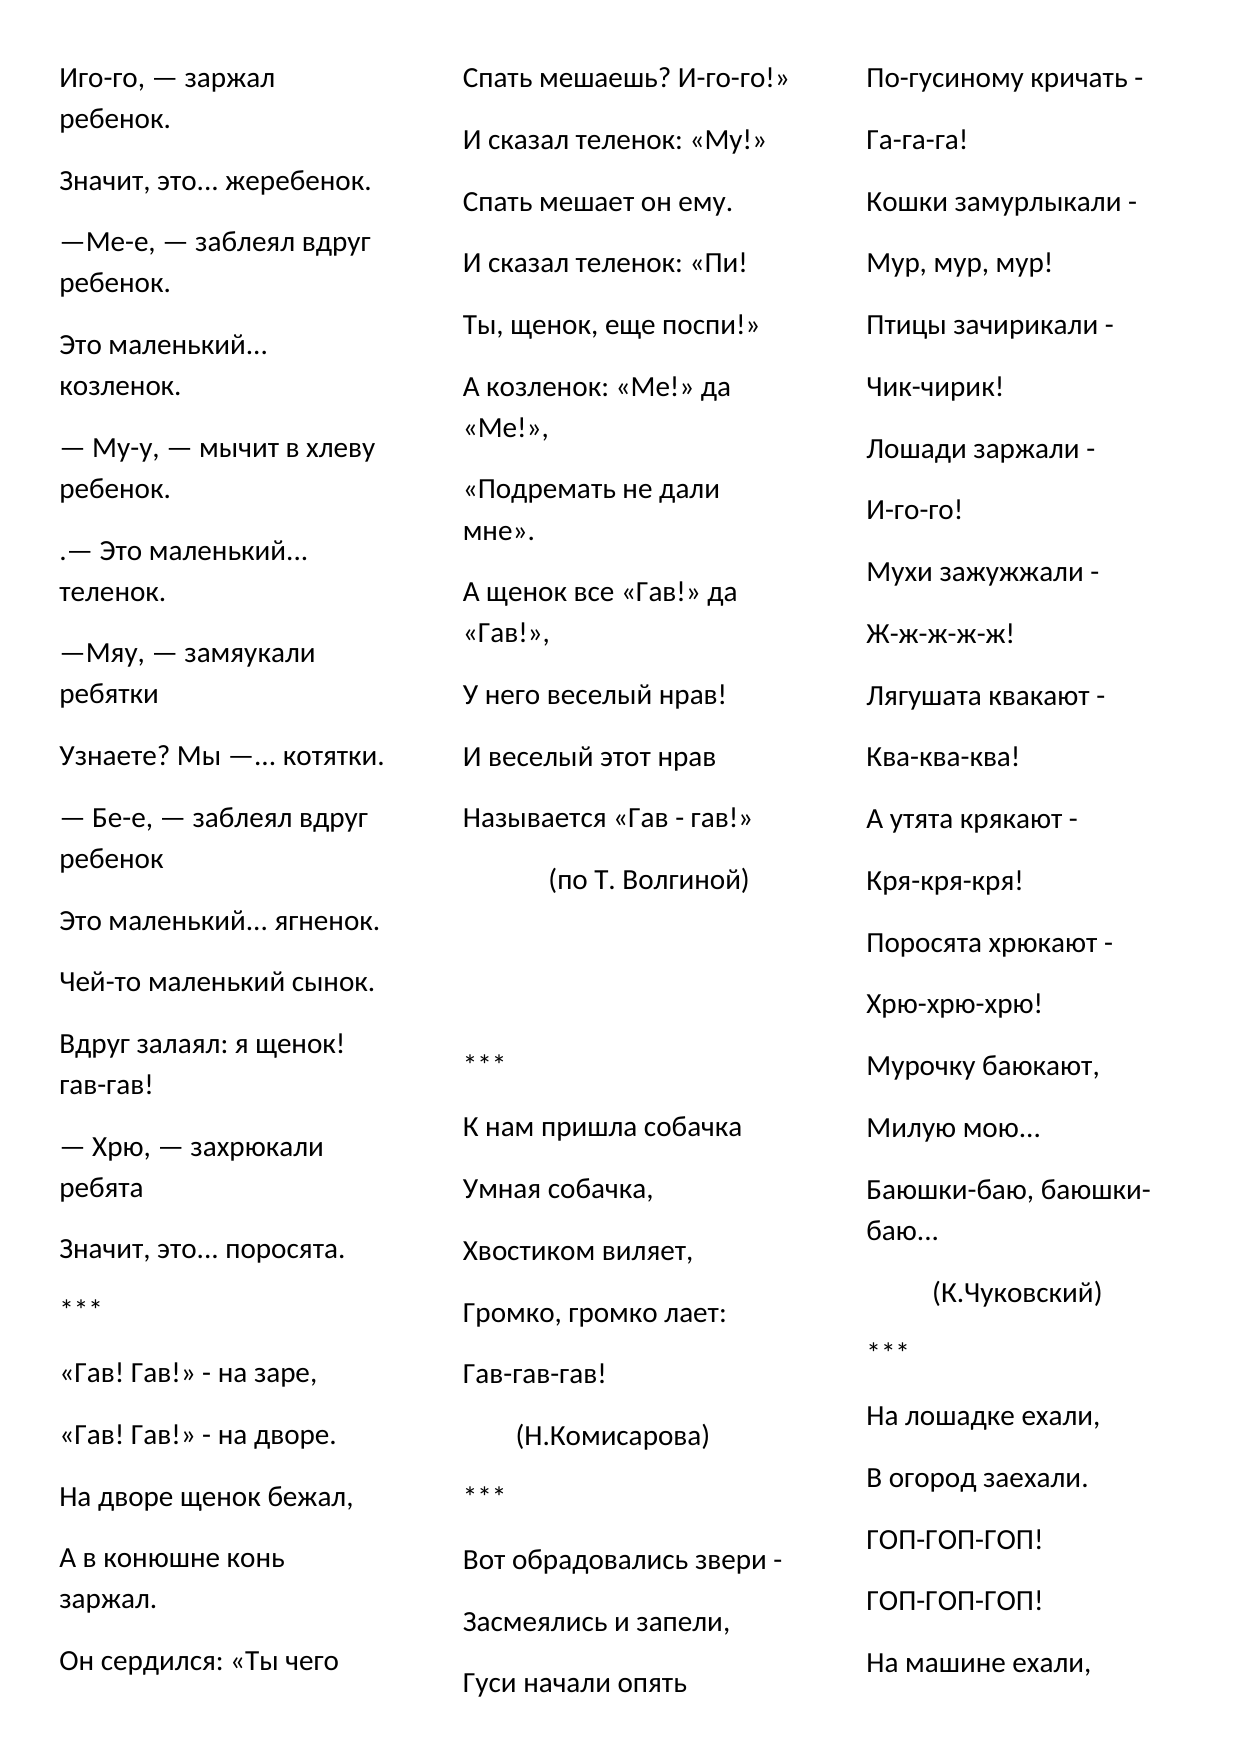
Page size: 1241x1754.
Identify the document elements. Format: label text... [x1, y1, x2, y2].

text Мухи зажужжали - [866, 553, 1196, 589]
text ГОП-ГОП-ГОП! [866, 1521, 1196, 1556]
text — Хрю, — захрюкали ребята [59, 1128, 389, 1204]
text Спать мешаешь? И-го-го!» [463, 59, 792, 95]
text Мур, мур, мур! [866, 244, 1196, 280]
text Вдруг залаял: я щенок! гав-гав! [59, 1025, 389, 1102]
text У него веселый нрав! [463, 676, 792, 712]
text На машине ехали, [866, 1644, 1196, 1680]
text Называется «Гав - гав!» [463, 799, 792, 835]
text Га-га-га! [866, 121, 1196, 156]
text «Гав! Гав!» - на дворе. [59, 1416, 389, 1451]
text .— Это маленький... теленок. [59, 532, 389, 608]
text *** [866, 1335, 1196, 1371]
text — Бе-е, — заблеял вдруг ребенок [59, 799, 389, 875]
text Чик-чирик! [866, 368, 1196, 403]
text Кря-кря-кря! [866, 862, 1196, 898]
text А в конюшне конь заржал. [59, 1539, 389, 1616]
text Иго-го, — заржал ребенок. [59, 59, 389, 136]
text Баюшки-баю, баюшки-баю... [866, 1171, 1196, 1247]
text Это маленький... ягненок. [59, 902, 389, 937]
text Ж-ж-ж-ж-ж! [866, 615, 1196, 651]
text Умная собачка, [463, 1170, 792, 1206]
text — Му-у, — мычит в хлеву ребенок. [59, 429, 389, 506]
text И сказал теленок: «Пи! [463, 244, 792, 280]
text Гуси начали опять [463, 1664, 792, 1700]
text (К.Чуковский) [866, 1274, 1196, 1309]
text «Подремать не дали мне». [463, 471, 792, 547]
text Спать мешает он ему. [463, 183, 792, 218]
text Узнаете? Мы —... котятки. [59, 737, 389, 773]
text Кошки замурлыкали - [866, 183, 1196, 218]
text Ты, щенок, еще поспи!» [463, 306, 792, 342]
text Значит, это... жеребенок. [59, 162, 389, 197]
text Громко, громко лает: [463, 1294, 792, 1329]
text Лягушата квакают - [866, 677, 1196, 712]
text Милую мою... [866, 1109, 1196, 1145]
text (по Т. Волгиной) [463, 861, 792, 897]
text На лошадке ехали, [866, 1397, 1196, 1433]
text «Гав! Гав!» - на заре, [59, 1354, 389, 1390]
text Лошади заржали - [866, 430, 1196, 465]
text На дворе щенок бежал, [59, 1478, 389, 1513]
text Хрю-хрю-хрю! [866, 986, 1196, 1021]
text —Мяу, — замяукали ребятки [59, 634, 389, 711]
text К нам пришла собачка [463, 1108, 792, 1144]
text —Ме-е, — заблеял вдруг ребенок. [59, 223, 389, 300]
text Мурочку баюкают, [866, 1047, 1196, 1083]
text Поросята хрюкают - [866, 924, 1196, 959]
text Вот обрадовались звери - [463, 1541, 792, 1576]
text Засмеялись и запели, [463, 1603, 792, 1638]
text А щенок все «Гав!» да «Гав!», [463, 573, 792, 650]
text Он сердился: «Ты чего [59, 1642, 389, 1678]
text Чей-то маленький сынок. [59, 963, 389, 999]
text Хвостиком виляет, [463, 1232, 792, 1268]
text *** [59, 1292, 389, 1328]
text Гав-гав-гав! [463, 1356, 792, 1391]
text А козленок: «Ме!» да «Ме!», [463, 368, 792, 444]
text Значит, это... поросята. [59, 1231, 389, 1266]
text И сказал теленок: «Му!» [463, 121, 792, 156]
text По-гусиному кричать - [866, 59, 1196, 95]
text *** [463, 1479, 792, 1515]
text ГОП-ГОП-ГОП! [866, 1582, 1196, 1618]
text Ква-ква-ква! [866, 738, 1196, 774]
text (Н.Комисарова) [463, 1417, 792, 1453]
text А утята крякают - [866, 800, 1196, 836]
text Птицы зачирикали - [866, 306, 1196, 342]
text Это маленький... козленок. [59, 326, 389, 403]
text *** [463, 1047, 792, 1082]
text И веселый этот нрав [463, 738, 792, 773]
text И-го-го! [866, 491, 1196, 527]
text В огород заехали. [866, 1459, 1196, 1494]
